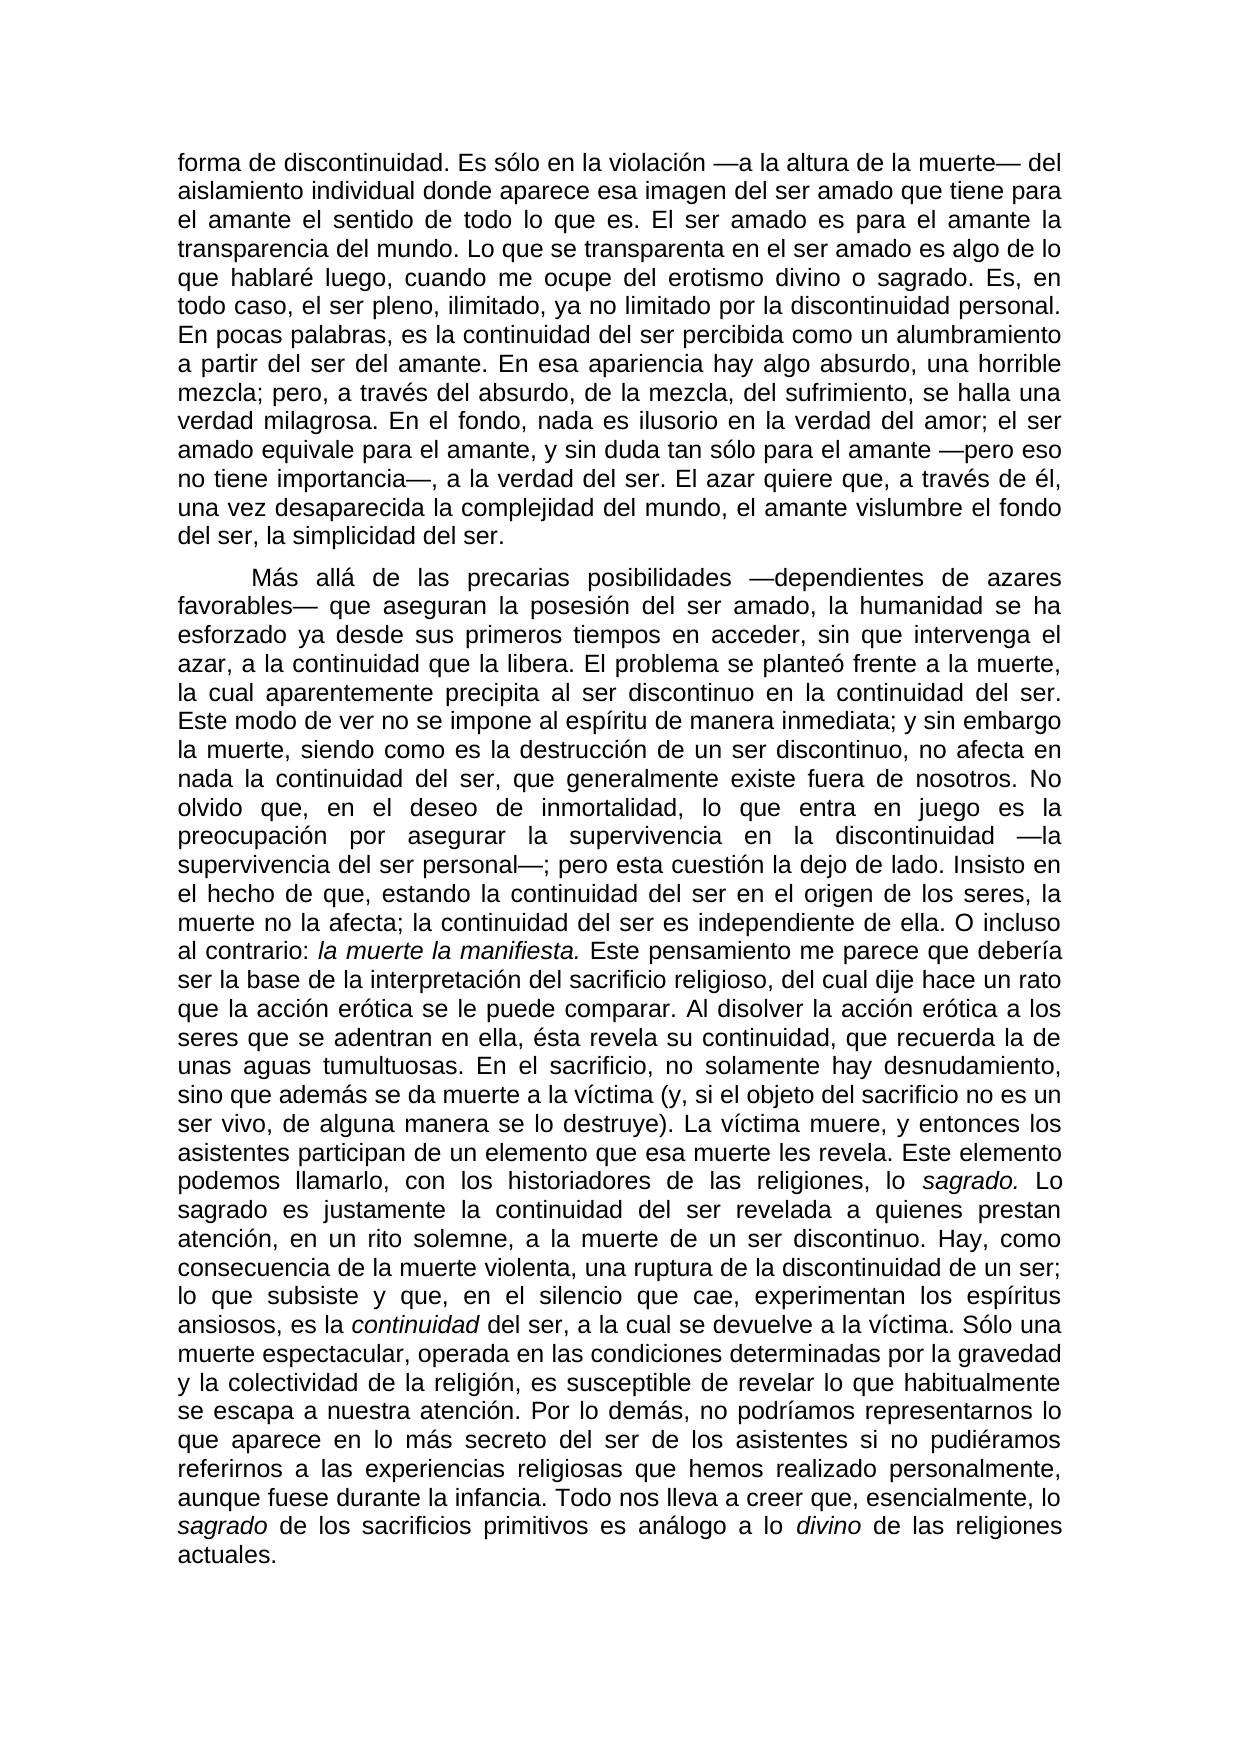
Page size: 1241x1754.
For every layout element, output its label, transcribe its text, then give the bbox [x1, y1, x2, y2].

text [177, 148, 1063, 550]
text Más allá de las precarias posibilidades —dependientes de azares favorables— que aseguran la posesión del ser amado, la humanidad se ha esforzado ya desde sus primeros tiempos en acceder, sin que intervenga el azar, a la continuidad que la libera. El problema se planteó frente a la muerte, la cual aparentemente precipita al ser discontinuo en la continuidad del ser. Este modo de ver no se impone al espíritu de manera inmediata; y sin embargo la muerte, siendo como es la destrucción de un ser discontinuo, no afecta en nada la continuidad del ser, que generalmente existe fuera de nosotros. No olvido que, en el deseo de inmortalidad, lo que entra en juego es la preocupación por asegurar la supervivencia en la discontinuidad —la supervivencia del ser personal—; pero esta cuestión la dejo de lado. Insisto en el hecho de que, estando la continuidad del ser en el origen de los seres, la muerte no la afecta; la continuidad del ser es independiente de ella. O incluso al contrario: la muerte la manifiesta. Este pensamiento me parece que debería ser la base de la interpretación del sacrificio religioso, del cual dije hace un rato que la acción erótica se le puede comparar. Al disolver la acción erótica a los seres que se adentran en ella, ésta revela su continuidad, que recuerda la de unas aguas tumultuosas. En el sacrificio, no solamente hay desnudamiento, sino que además se da muerte a la víctima (y, si el objeto del sacrificio no es un ser vivo, de alguna manera se lo destruye). La víctima muere, y entonces los asistentes participan de un elemento que esa muerte les revela. Este elemento podemos llamarlo, con los historiadores de las religiones, lo sagrado. Lo sagrado es justamente la continuidad del ser revelada a quienes prestan atención, en un rito solemne, a la muerte de un ser discontinuo. Hay, como consecuencia de la muerte violenta, una ruptura de la discontinuidad de un ser; lo que subsiste y que, en el silencio que cae, experimentan los espíritus ansiosos, es la continuidad del ser, a la cual se devuelve a la víctima. Sólo una muerte espectacular, operada en las condiciones determinadas por la gravedad y la colectividad de la religión, es susceptible de revelar lo que habitualmente se escapa a nuestra atención. Por lo demás, no podríamos representarnos lo que aparece en lo más secreto del ser de los asistentes si no pudiéramos referirnos a las experiencias religiosas que hemos realizado personalmente, aunque fuese durante la infancia. Todo nos lleva a creer que, esencialmente, lo sagrado de los sacrificios primitivos es análogo a lo divino de las religiones actuales. [177, 563, 1063, 1569]
